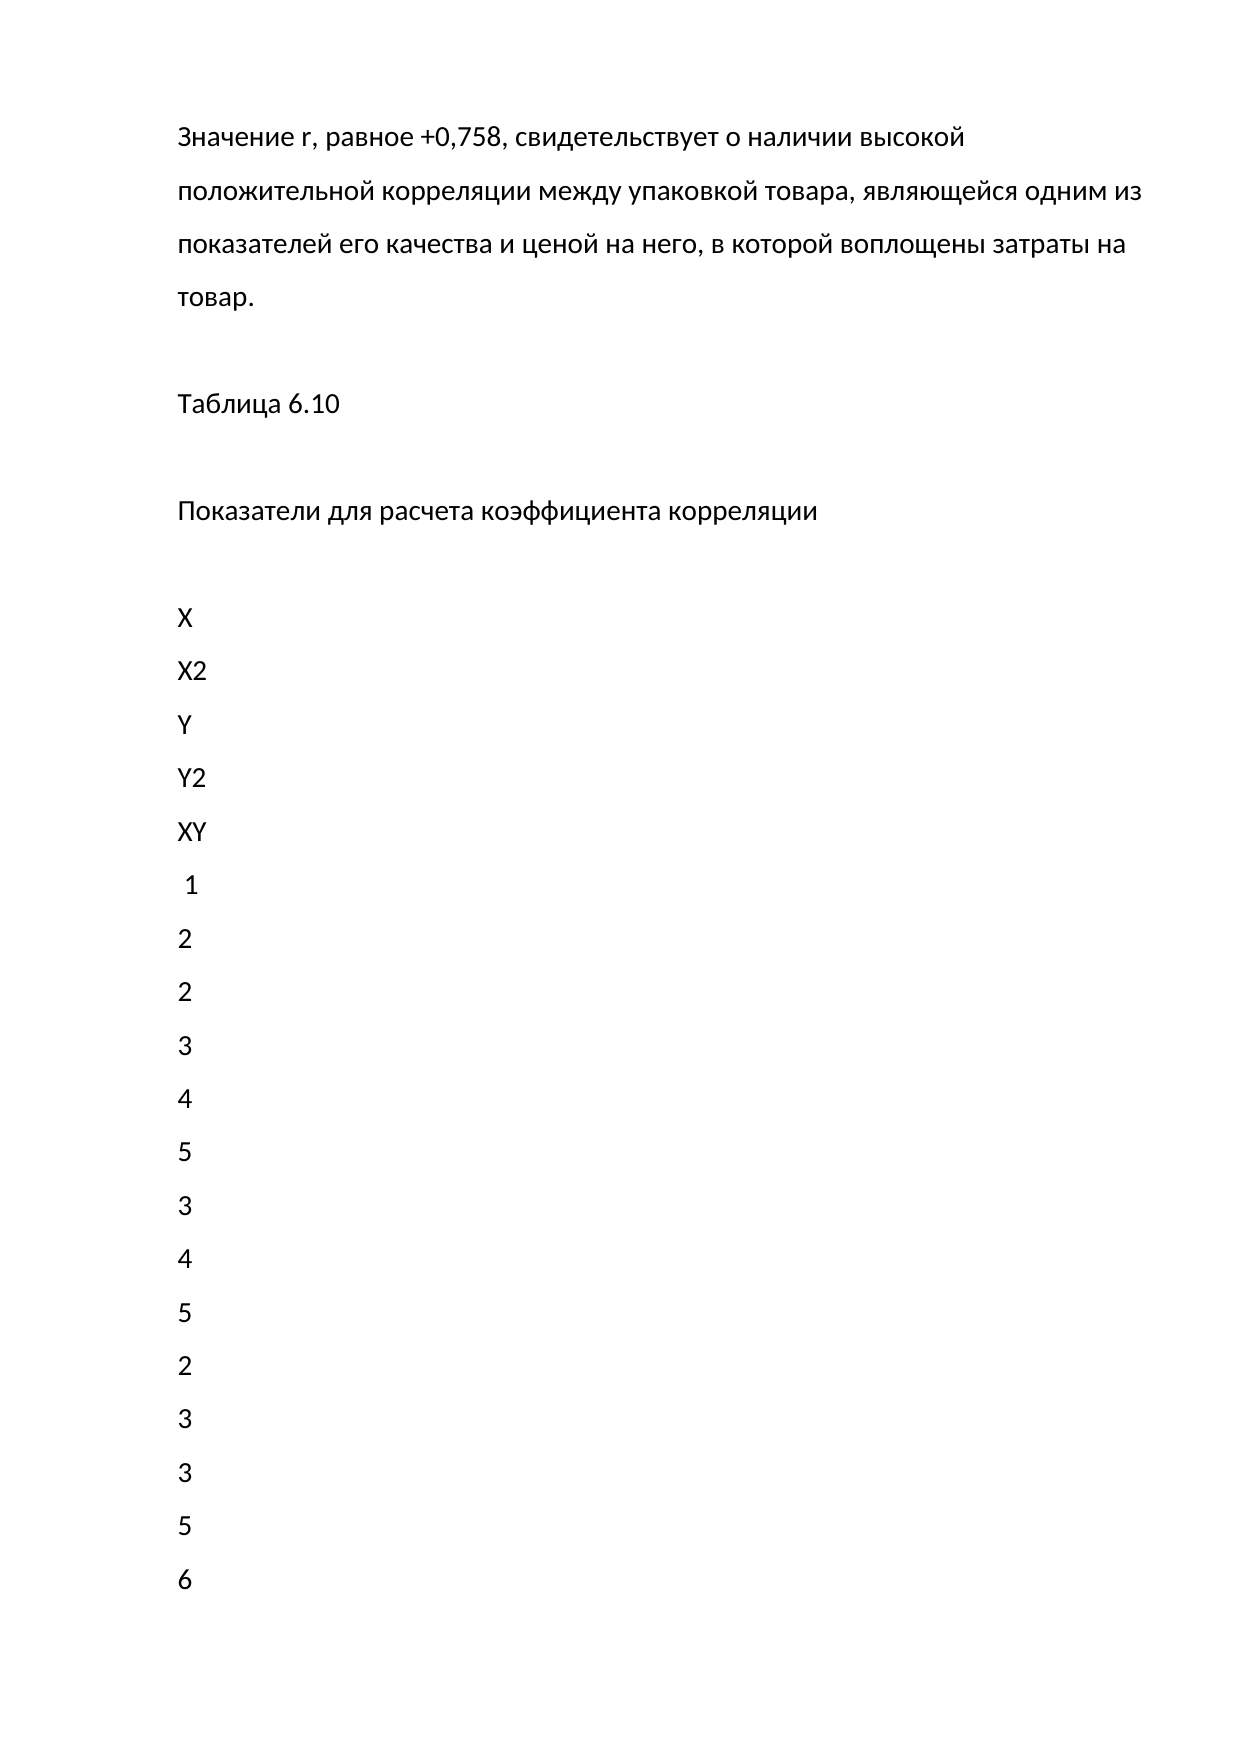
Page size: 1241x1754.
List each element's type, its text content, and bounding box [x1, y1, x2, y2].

text 5 [177, 1133, 1152, 1169]
text X [177, 599, 1152, 635]
text 3 [177, 1454, 1152, 1490]
text XY [177, 813, 1152, 848]
text 2 [177, 1347, 1152, 1383]
text Показатели для расчета коэффициента корреляции [177, 492, 1152, 528]
text 6 [177, 1561, 1152, 1597]
text Y2 [177, 759, 1152, 795]
text 1 [177, 866, 1152, 902]
text 5 [177, 1507, 1152, 1543]
text Y [177, 706, 1152, 742]
text 4 [177, 1080, 1152, 1116]
text 3 [177, 1401, 1152, 1436]
text 2 [177, 973, 1152, 1009]
text 3 [177, 1187, 1152, 1222]
text 3 [177, 1027, 1152, 1062]
text Таблица 6.10 [177, 385, 1152, 421]
text 4 [177, 1240, 1152, 1276]
text 5 [177, 1294, 1152, 1329]
text Значение r, равное +0,758, свидетельствует о наличии высокой положительной корреляции между упаковкой товара, являющейся одним из показателей его качества и ценой на него, в которой воплощены затраты на товар. [177, 118, 1152, 314]
text X2 [177, 652, 1152, 688]
text 2 [177, 920, 1152, 955]
